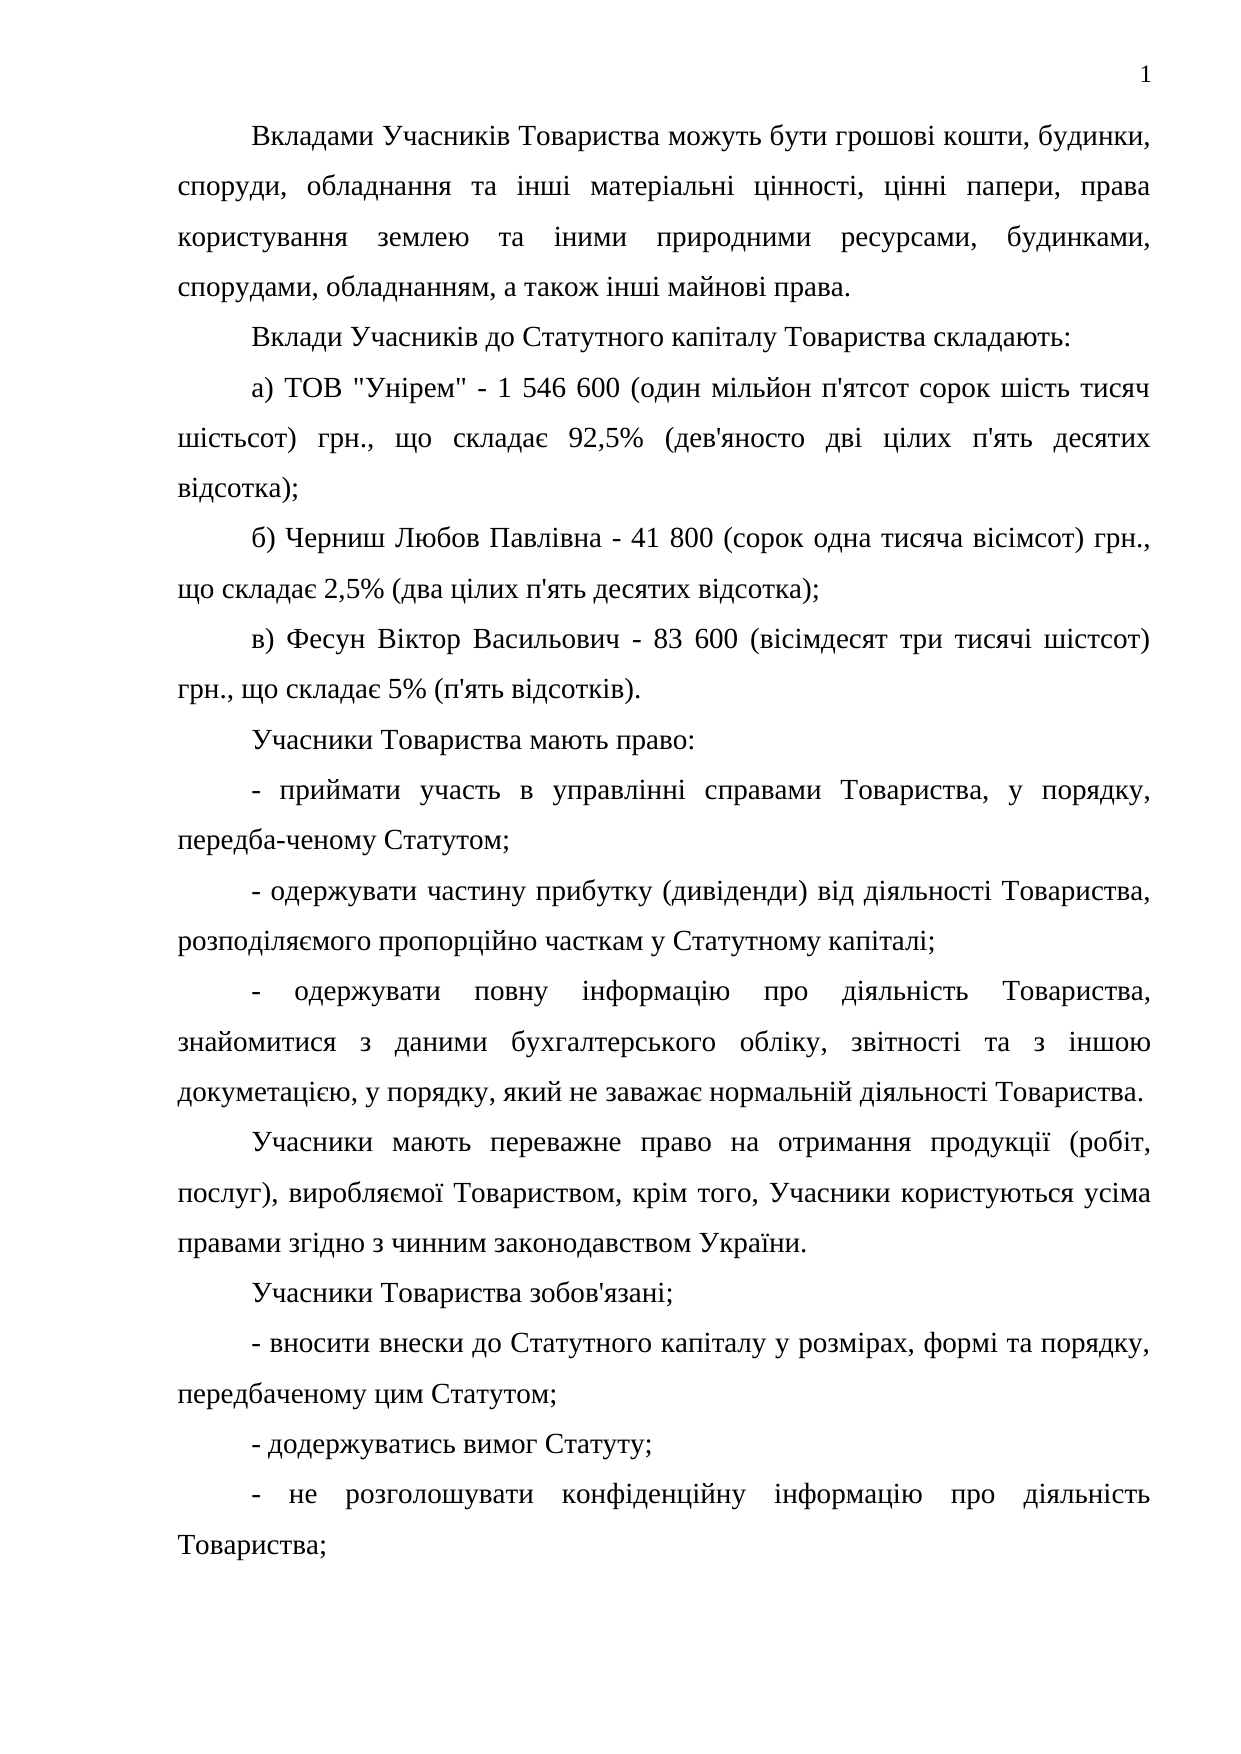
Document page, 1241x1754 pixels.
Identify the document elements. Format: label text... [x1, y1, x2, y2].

text - вносити внески до Статутного капіталу у розмірах, формі та порядку, передбаченому цим Статутом; [177, 1326, 1152, 1409]
text а) ТОВ "Унірем" - 1 546 600 (один мільйон п'ятсот сорок шість тисяч шістьсот) грн., що складає 92,5% (дев'яносто дві цілих п'ять десятих відсотка); [177, 370, 1152, 504]
text Учасники Товариства мають право: [177, 722, 1152, 755]
text Учасники мають переважне право на отримання продукції (робіт, послуг), виробляємої Товариством, крім того, Учасники користуються усіма правами згідно з чинним законодавством України. [177, 1124, 1152, 1258]
text Вклади Учасників до Статутного капіталу Товариства складають: [177, 319, 1152, 353]
text - одержувати повну інформацію про діяльність Товариства, знайомитися з даними бухгалтерського обліку, звітності та з іншою докуметацією, у порядку, який не заважає нормальній діяльності Товариства. [177, 973, 1152, 1108]
text - приймати участь в управлінні справами Товариства, у порядку, передба-ченому Статутом; [177, 772, 1152, 856]
text Вкладами Учасників Товариства можуть бути грошові кошти, будинки, споруди, обладнання та інші матеріальні цінності, цінні папери, права користування землею та іними природними ресурсами, будинками, спорудами, обладнанням, а також інші майнові права. [177, 118, 1152, 303]
text - не розголошувати конфіденційну інформацію про діяльність Товариства; [177, 1477, 1152, 1560]
text в) Фесун Віктор Васильович - 83 600 (вісімдесят три тисячі шістсот) грн., що складає 5% (п'ять відсотків). [177, 621, 1152, 705]
text б) Черниш Любов Павлівна - 41 800 (сорок одна тисяча вісімсот) грн., що складає 2,5% (два цілих п'ять десятих відсотка); [177, 521, 1152, 604]
text - додержуватись вимог Статуту; [177, 1426, 1152, 1460]
text - одержувати частину прибутку (дивіденди) від діяльності Товариства, розподіляємого пропорційно часткам у Статутному капіталі; [177, 873, 1152, 957]
text Учасники Товариства зобов'язані; [177, 1275, 1152, 1309]
